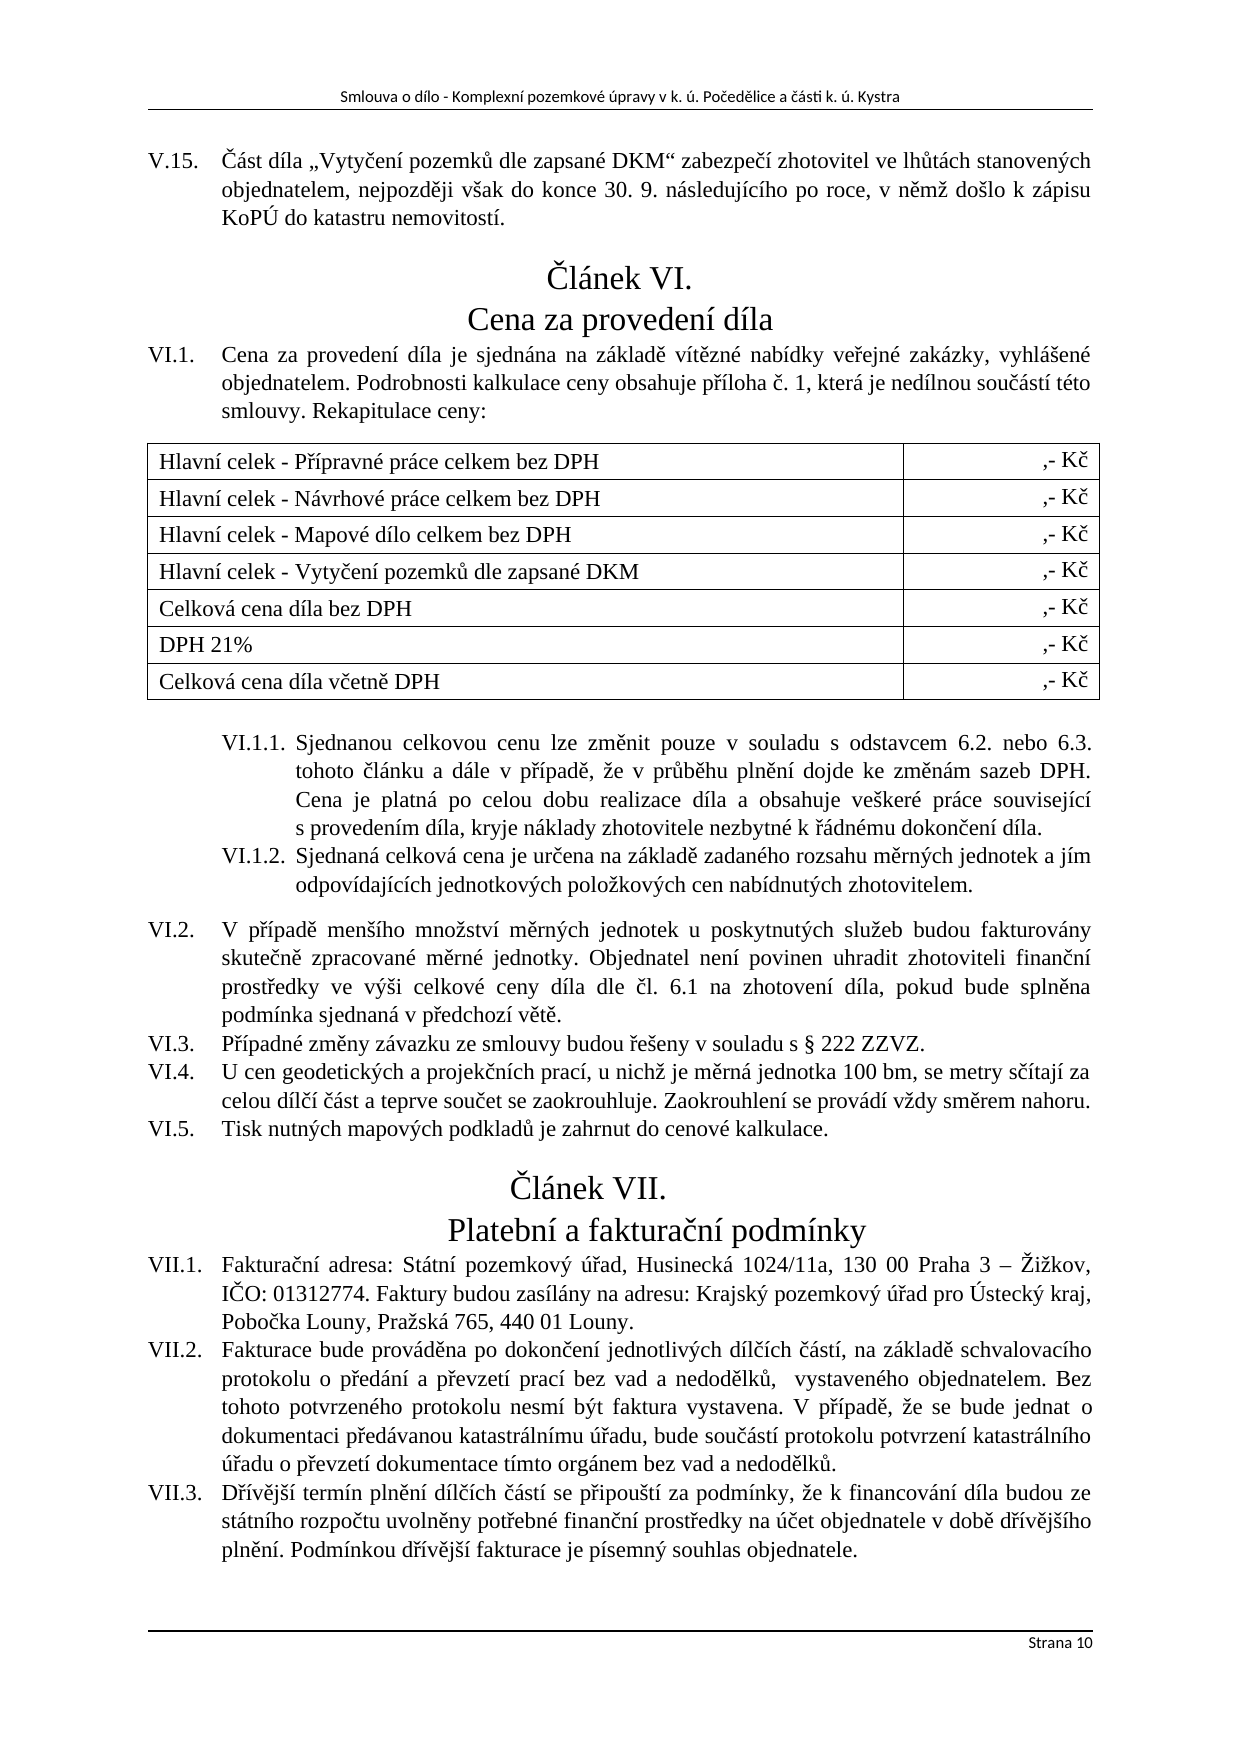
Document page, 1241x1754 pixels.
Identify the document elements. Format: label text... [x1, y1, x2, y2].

table_cell ,- Kč [904, 664, 1099, 699]
subtitle Platební a fakturační podmínky [148, 1168, 1093, 1248]
table_cell ,- Kč [904, 627, 1099, 663]
table_cell DPH 21% [148, 627, 903, 663]
list Část díla „Vytyčení pozemků dle zapsané DKM“ zabezpečí zhotovitel ve lhůtách stanovených objednatelem, nejpozději však do konce 30. 9. následujícího po roce, v němž došlo k zápisu KoPÚ do katastru nemovitostí. [148, 148, 1093, 231]
list Případné změny závazku ze smlouvy budou řešeny v souladu s § 222 ZZVZ. [148, 1030, 1093, 1056]
table_cell ,- Kč [904, 554, 1099, 589]
table_cell Hlavní celek - Návrhové práce celkem bez DPH [148, 480, 903, 516]
table_header Hlavní celek - Přípravné práce celkem bez DPH [148, 444, 903, 479]
table_cell ,- Kč [904, 480, 1099, 516]
table_cell Hlavní celek - Mapové dílo celkem bez DPH [148, 517, 903, 553]
list Fakturační adresa: Státní pozemkový úřad, Husinecká 1024/11a, 130 00 Praha 3 – Žižkov, IČO: 01312774. Faktury budou zasílány na adresu: Krajský pozemkový úřad pro Ústecký kraj, Pobočka Louny, Pražská 765, 440 01 Louny. [148, 1251, 1093, 1334]
subtitle Cena za provedení díla [148, 258, 1093, 338]
table_cell ,- Kč [904, 590, 1099, 626]
list Fakturace bude prováděna po dokončení jednotlivých dílčích částí, na základě schvalovacího protokolu o předání a převzetí prací bez vad a nedodělků, vystaveného objednatelem. Bez tohoto potvrzeného protokolu nesmí být faktura vystavena. V případě, že se bude jednat o dokumentaci předávanou katastrálnímu úřadu, bude součástí protokolu potvrzení katastrálního úřadu o převzetí dokumentace tímto orgánem bez vad a nedodělků. [148, 1337, 1093, 1477]
text Sjednanou celkovou cenu lze změnit pouze v souladu s odstavcem 6.2. nebo 6.3. tohoto článku a dále v případě, že v průběhu plnění dojde ke změnám sazeb DPH. Cena je platná po celou dobu realizace díla a obsahuje veškeré práce související s provedením díla, kryje náklady zhotovitele nezbytné k řádnému dokončení díla. [221, 729, 1093, 840]
table_header ,- Kč [904, 444, 1099, 479]
list Tisk nutných mapových podkladů je zahrnut do cenové kalkulace. [148, 1115, 1093, 1141]
list V případě menšího množství měrných jednotek u poskytnutých služeb budou fakturovány skutečně zpracované měrné jednotky. Objednatel není povinen uhradit zhotoviteli finanční prostředky ve výši celkové ceny díla dle čl. 6.1 na zhotovení díla, pokud bude splněna podmínka sjednaná v předchozí větě. [148, 916, 1093, 1028]
table_cell Hlavní celek - Vytyčení pozemků dle zapsané DKM [148, 554, 903, 589]
list Dřívější termín plnění dílčích částí se připouští za podmínky, že k financování díla budou ze státního rozpočtu uvolněny potřebné finanční prostředky na účet objednatele v době dřívějšího plnění. Podmínkou dřívější fakturace je písemný souhlas objednatele. [148, 1479, 1093, 1562]
table_cell Celková cena díla včetně DPH [148, 664, 903, 699]
list Cena za provedení díla je sjednána na základě vítězné nabídky veřejné zakázky, vyhlášené objednatelem. Podrobnosti kalkulace ceny obsahuje příloha č. 1, která je nedílnou součástí této smlouvy. Rekapitulace ceny: [148, 341, 1093, 424]
text Sjednaná celková cena je určena na základě zadaného rozsahu měrných jednotek a jím odpovídajících jednotkových položkových cen nabídnutých zhotovitelem. [221, 842, 1093, 897]
list U cen geodetických a projekčních prací, u nichž je měrná jednotka 100 bm, se metry sčítají za celou dílčí část a teprve součet se zaokrouhluje. Zaokrouhlení se provádí vždy směrem nahoru. [148, 1058, 1093, 1113]
table_cell Celková cena díla bez DPH [148, 590, 903, 626]
table_cell ,- Kč [904, 517, 1099, 553]
